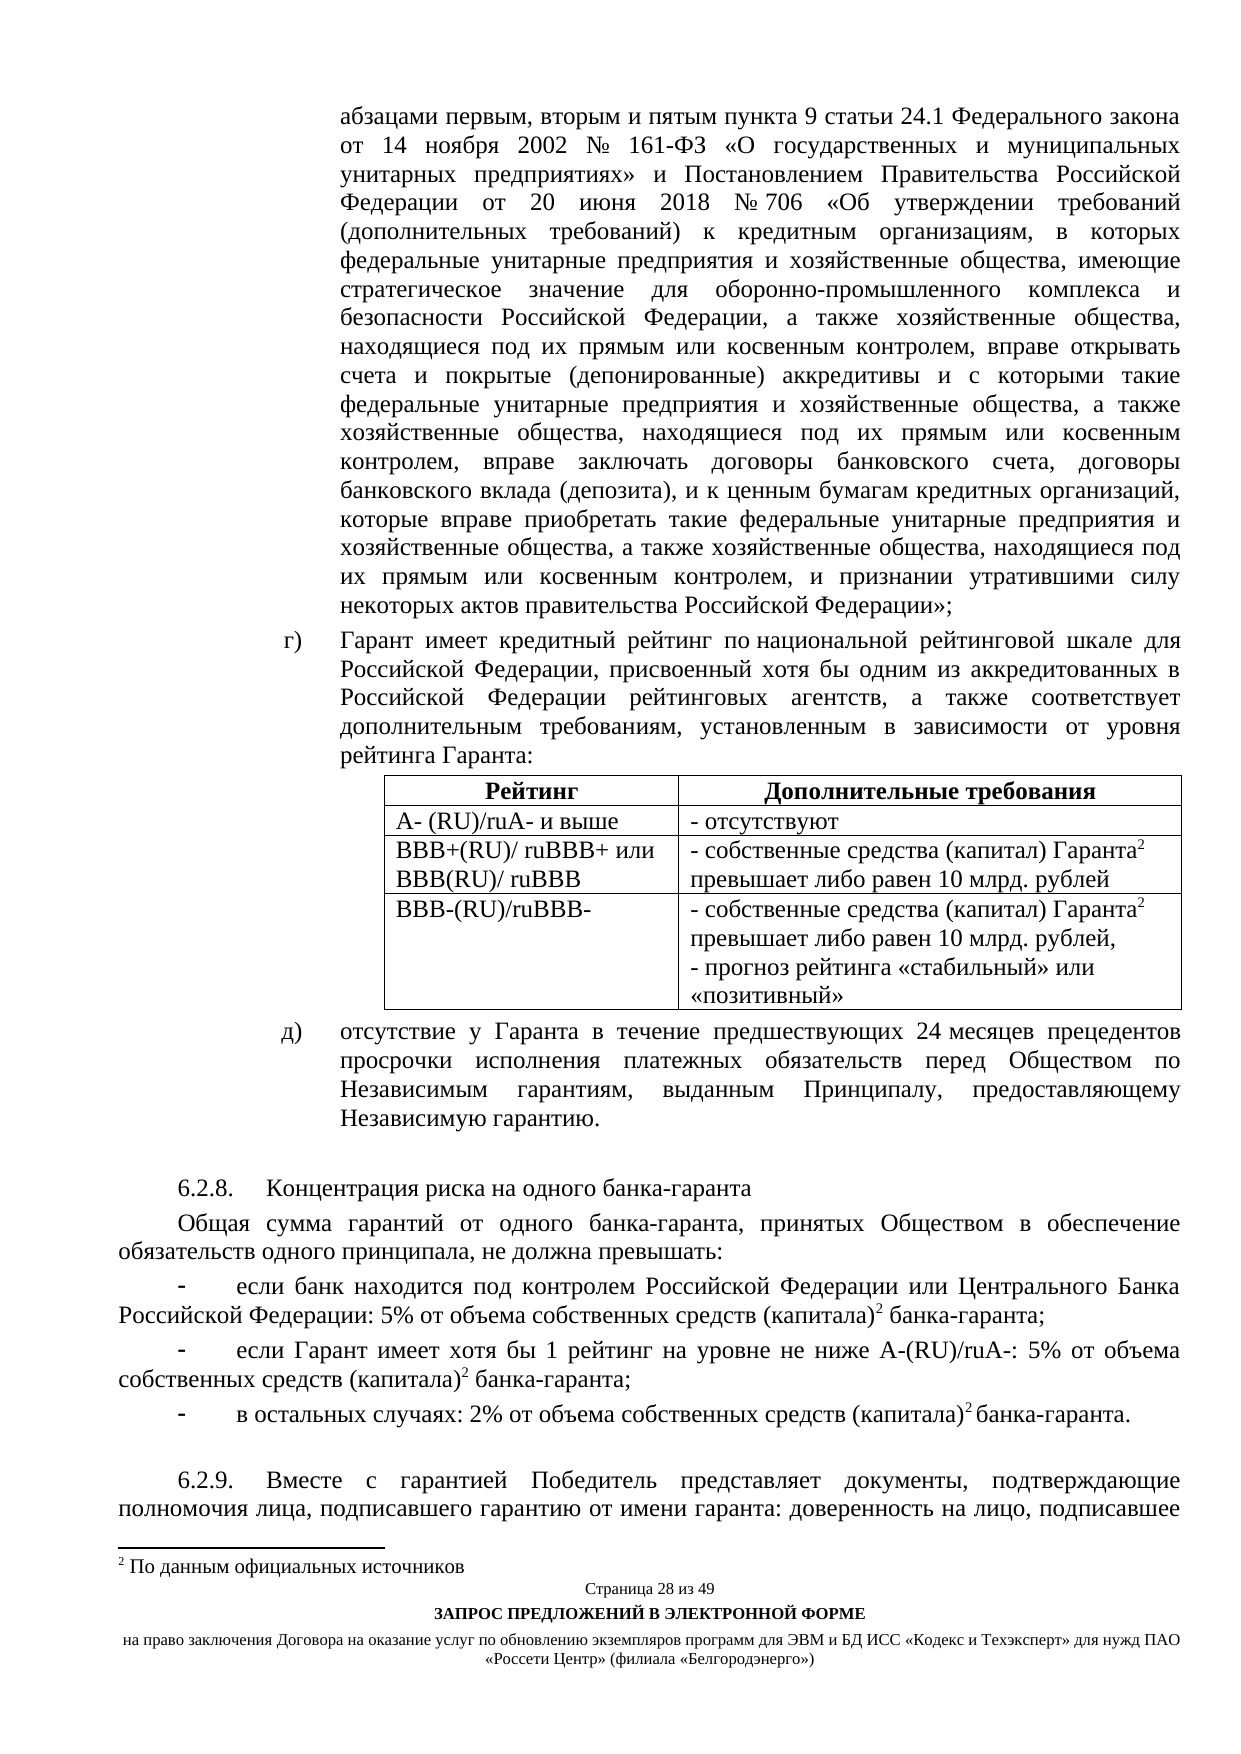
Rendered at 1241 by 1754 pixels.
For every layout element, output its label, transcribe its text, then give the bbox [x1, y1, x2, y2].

table_header Рейтинг [385, 776, 678, 805]
table_cell - собственные средства (капитал) Гаранта превышает либо равен 10 млрд. рублей [679, 836, 1181, 893]
table_header Дополнительные требования [679, 776, 1181, 805]
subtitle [118, 1465, 1181, 1522]
list отсутствие у Гаранта в течение предшествующих 24 месяцев прецедентов просрочки исполнения платежных обязательств перед Обществом по Независимым гарантиям, выданным Принципалу, предоставляющему Независимую гарантию. [302, 1016, 1181, 1131]
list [302, 101, 1181, 619]
table_cell BBB+(RU)/ ruBBB+ или BBB(RU)/ ruBBB [385, 836, 678, 893]
subtitle Концентрация риска на одного банка-гаранта [118, 1173, 1181, 1201]
list если банк находится под контролем Российской Федерации или Центрального Банка Российской Федерации: 5% от объема собственных средств (капитала)2 банка-гаранта; [118, 1271, 1181, 1329]
list в остальных случаях: 2% от объема собственных средств (капитала)2 банка-гаранта. [118, 1399, 1181, 1428]
table_cell - отсутствуют [679, 806, 1181, 834]
list если Гарант имеет хотя бы 1 рейтинг на уровне не ниже A-(RU)/ruA-: 5% от объема собственных средств (капитала)2 банка-гаранта; [118, 1335, 1181, 1393]
table_cell - собственные средства (капитал) Гаранта2 превышает либо равен 10 млрд. рублей, - прогноз рейтинга «стабильный» или «позитивный» [679, 894, 1181, 1009]
table_cell BBB-(RU)/ruBBB- [385, 894, 678, 1009]
list Гарант имеет кредитный рейтинг по национальной рейтинговой шкале для Российской Федерации, присвоенный хотя бы одним из аккредитованных в Российской Федерации рейтинговых агентств, а также соответствует дополнительным требованиям, установленным в зависимости от уровня рейтинга Гаранта: [302, 625, 1181, 769]
table_cell A- (RU)/ruA- и выше [385, 806, 678, 834]
text Общая сумма гарантий от одного банка-гаранта, принятых Обществом в обеспечение обязательств одного принципала, не должна превышать: [118, 1208, 1181, 1265]
